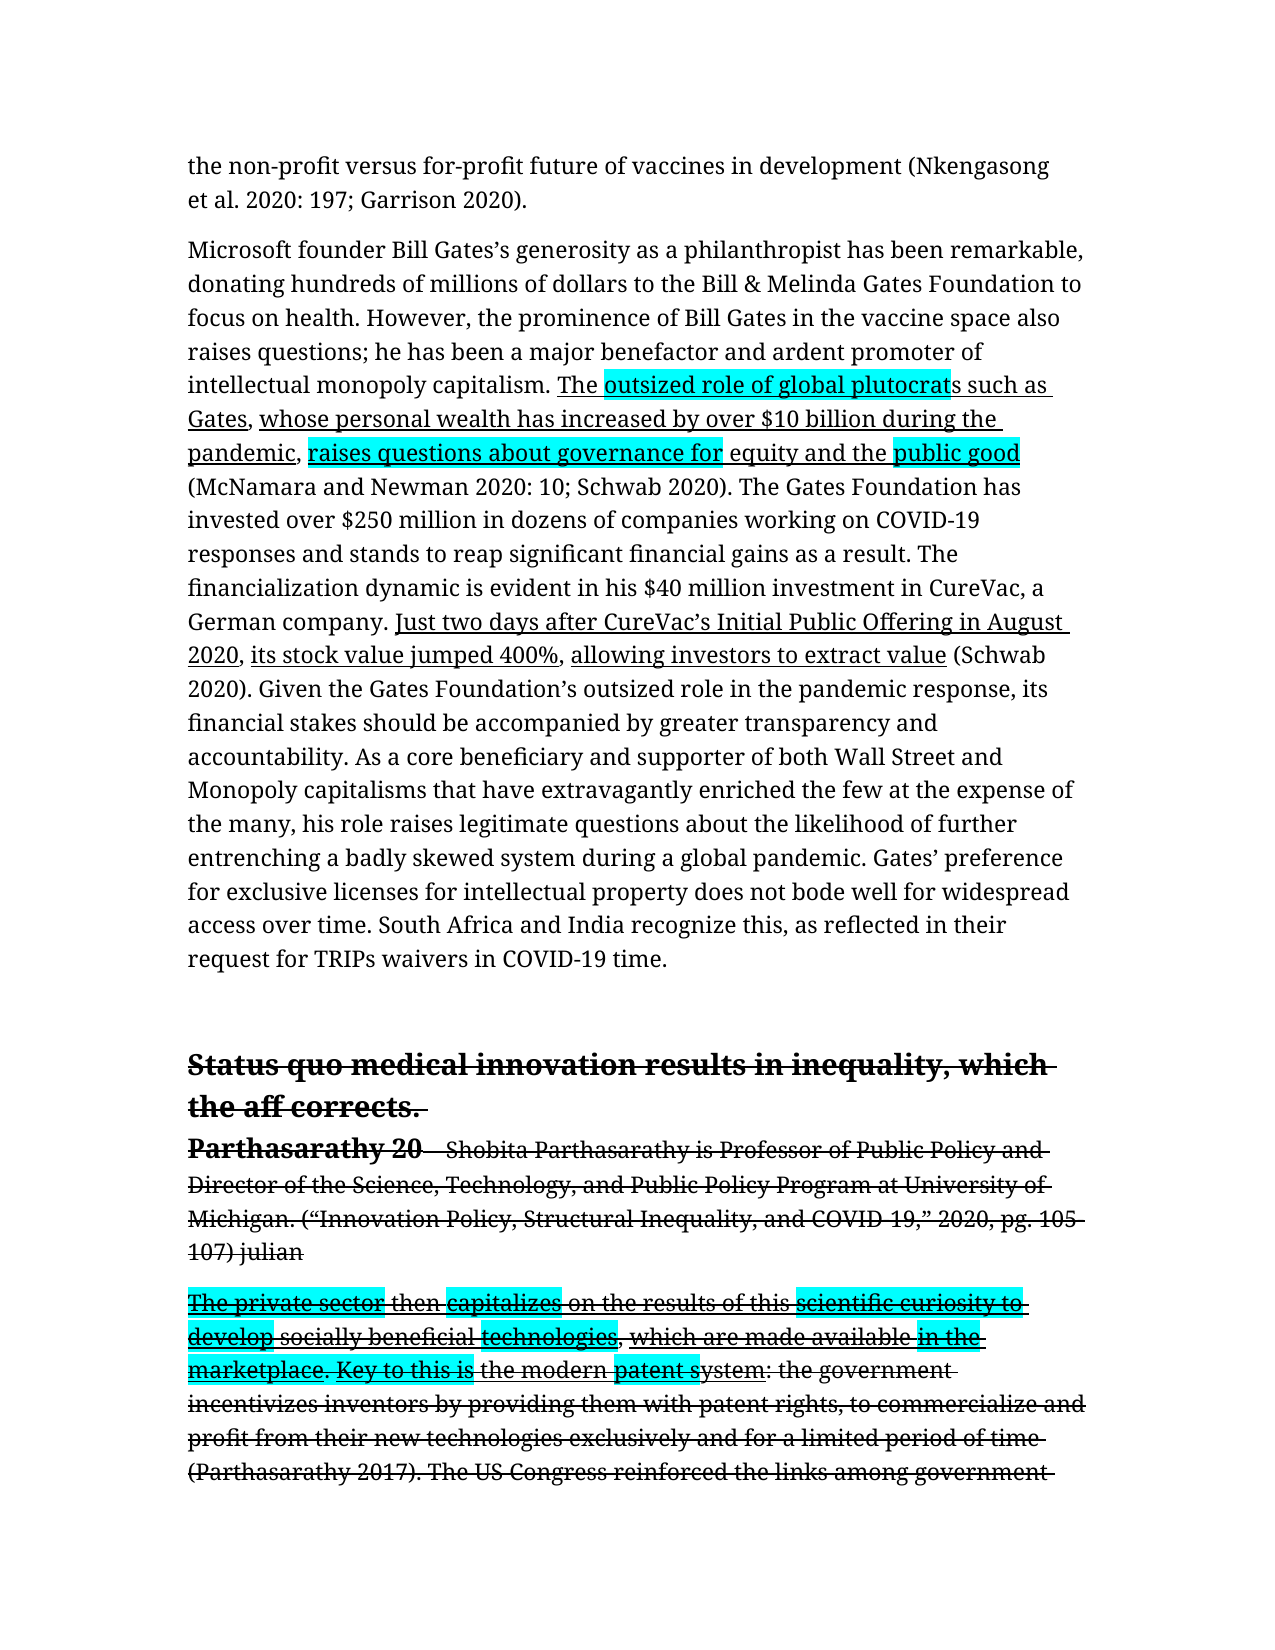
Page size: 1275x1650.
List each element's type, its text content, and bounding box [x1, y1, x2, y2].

text Parthasarathy 20 – Shobita Parthasarathy is Professor of Public Policy and Director of the Science, Technology, and Public Policy Program at University of Michigan. (“Innovation Policy, Structural Inequality, and COVID-19,” 2020, pg. 105-107) julian [187, 1129, 1087, 1267]
text Microsoft founder Bill Gates’s generosity as a philanthropist has been remarkable, donating hundreds of millions of dollars to the Bill & Melinda Gates Foundation to focus on health. However, the prominence of Bill Gates in the vaccine space also raises questions; he has been a major benefactor and ardent promoter of intellectual monopoly capitalism. The outsized role of global plutocrats such as Gates, whose personal wealth has increased by over $10 billion during the pandemic, raises questions about governance for equity and the public good (McNamara and Newman 2020: 10; Schwab 2020). The Gates Foundation has invested over $250 million in dozens of companies working on COVID-19 responses and stands to reap significant financial gains as a result. The financialization dynamic is evident in his $40 million investment in CureVac, a German company. Just two days after CureVac’s Initial Public Offering in August 2020, its stock value jumped 400%, allowing investors to extract value (Schwab 2020). Given the Gates Foundation’s outsized role in the pandemic response, its financial stakes should be accompanied by greater transparency and accountability. As a core beneficiary and supporter of both Wall Street and Monopoly capitalisms that have extravagantly enriched the few at the expense of the many, his role raises legitimate questions about the likelihood of further entrenching a badly skewed system during a global pandemic. Gates’ preference for exclusive licenses for intellectual property does not bode well for widespread access over time. South Africa and India recognize this, as reflected in their request for TRIPs waivers in COVID-19 time. [187, 234, 1087, 974]
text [187, 1287, 1087, 1487]
subtitle Status quo medical innovation results in inequality, which the aff corrects. [187, 1044, 1087, 1126]
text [187, 150, 1087, 215]
